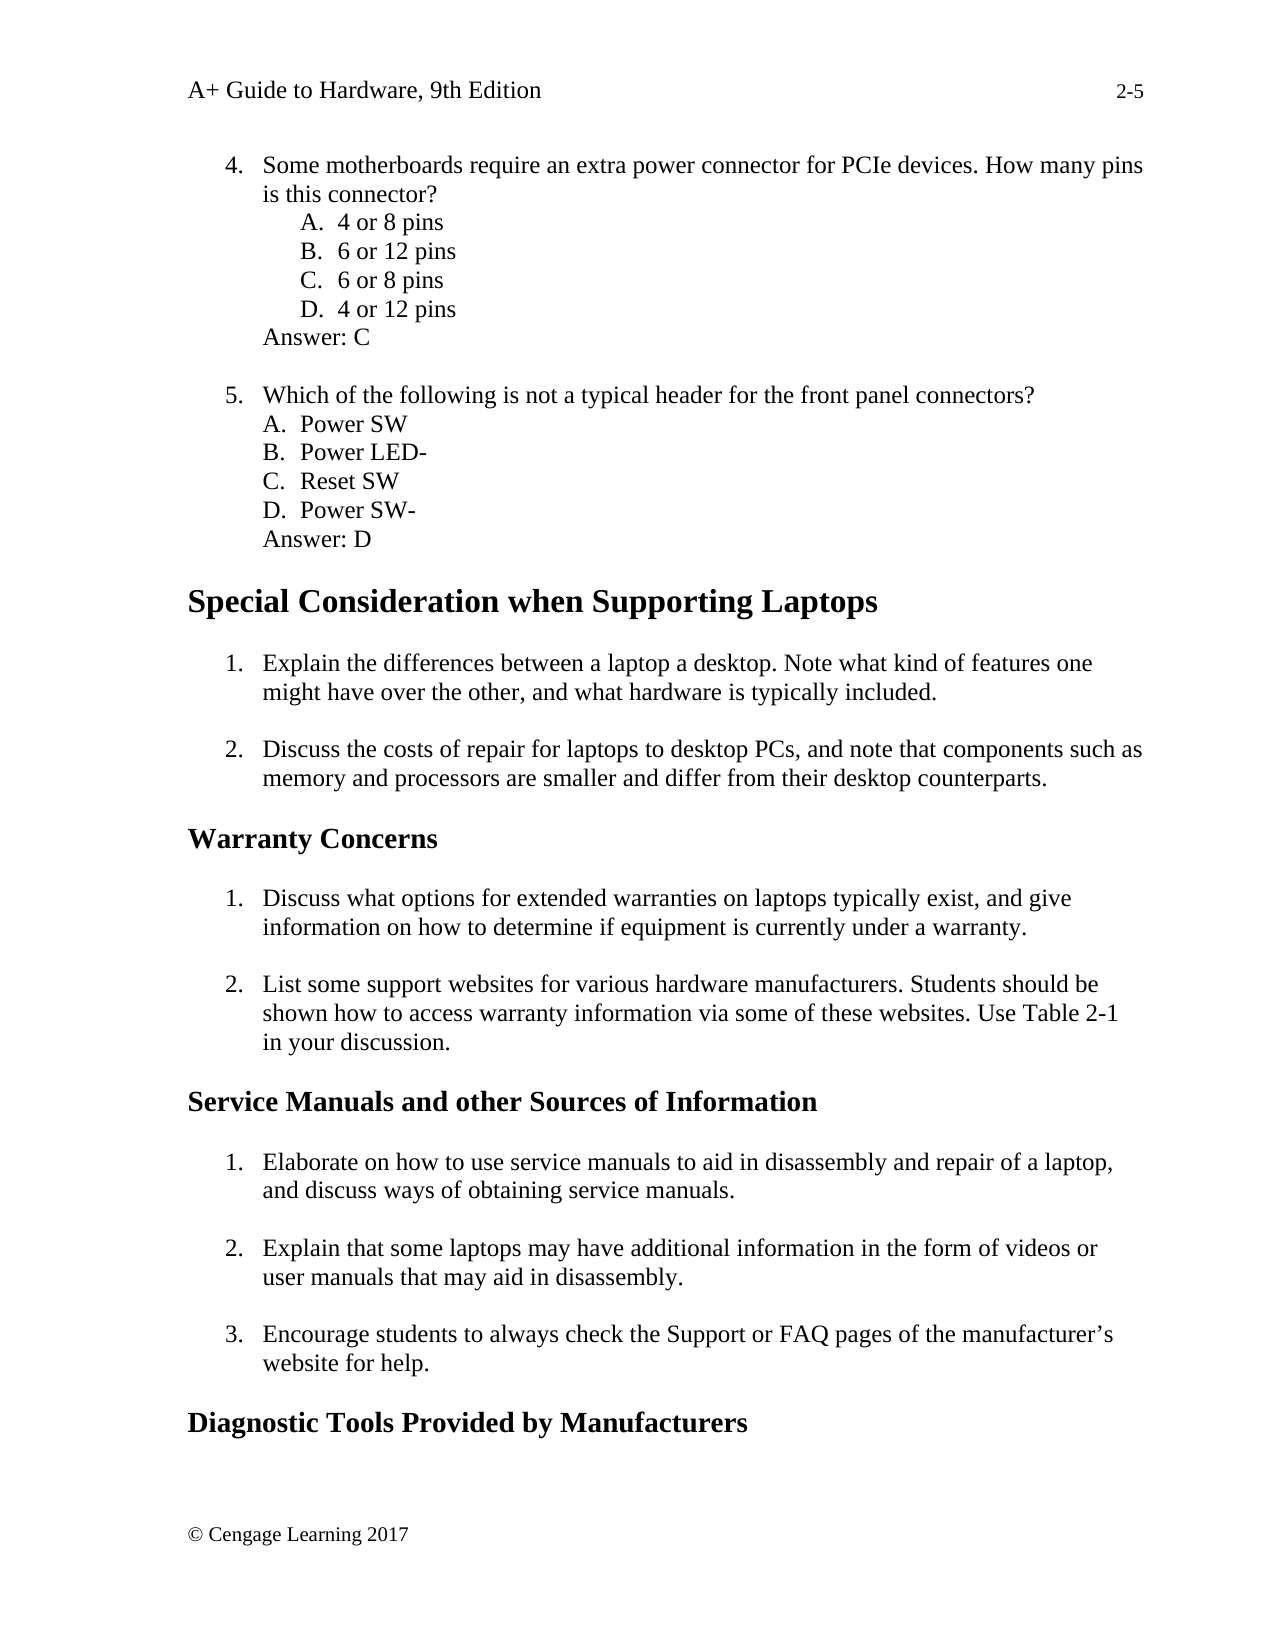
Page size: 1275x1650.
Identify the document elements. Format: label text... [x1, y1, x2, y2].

list 6 or 12 pins [300, 236, 1144, 265]
list Some motherboards require an extra power connector for PCIe devices. How many pins is this connector? [225, 150, 1144, 207]
text Answer: D [262, 524, 1144, 552]
subtitle Diagnostic Tools Provided by Manufacturers [187, 1405, 1144, 1439]
list Power SW [262, 409, 1144, 437]
subtitle Warranty Concerns [187, 821, 1144, 854]
subtitle Special Consideration when Supporting Laptops [187, 581, 1144, 619]
list Power SW- [262, 495, 1144, 524]
list Explain the differences between a laptop a desktop. Note what kind of features one might have over the other, and what hardware is typically included. [225, 648, 1144, 706]
list Discuss the costs of repair for laptops to desktop PCs, and note that components such as memory and processors are smaller and differ from their desktop counterparts. [225, 734, 1144, 792]
list Power LED- [262, 437, 1144, 466]
subtitle Service Manuals and other Sources of Information [187, 1084, 1144, 1118]
list 4 or 8 pins [300, 207, 1144, 236]
text Answer: C [262, 322, 1144, 351]
list List some support websites for various hardware manufacturers. Students should be shown how to access warranty information via some of these websites. Use Table 2-1 in your discussion. [225, 969, 1144, 1056]
list Which of the following is not a typical header for the front panel connectors? [225, 380, 1144, 409]
list Encourage students to always check the Support or FAQ pages of the manufacturer’s website for help. [225, 1319, 1144, 1377]
list Reset SW [262, 466, 1144, 495]
list Explain that some laptops may have additional information in the form of videos or user manuals that may aid in disassembly. [225, 1233, 1144, 1290]
list 4 or 12 pins [300, 294, 1144, 322]
list Elaborate on how to use service manuals to aid in disassembly and repair of a laptop, and discuss ways of obtaining service manuals. [225, 1147, 1144, 1204]
list 6 or 8 pins [300, 265, 1144, 294]
list Discuss what options for extended warranties on laptops typically exist, and give information on how to determine if equipment is currently under a warranty. [225, 883, 1144, 941]
